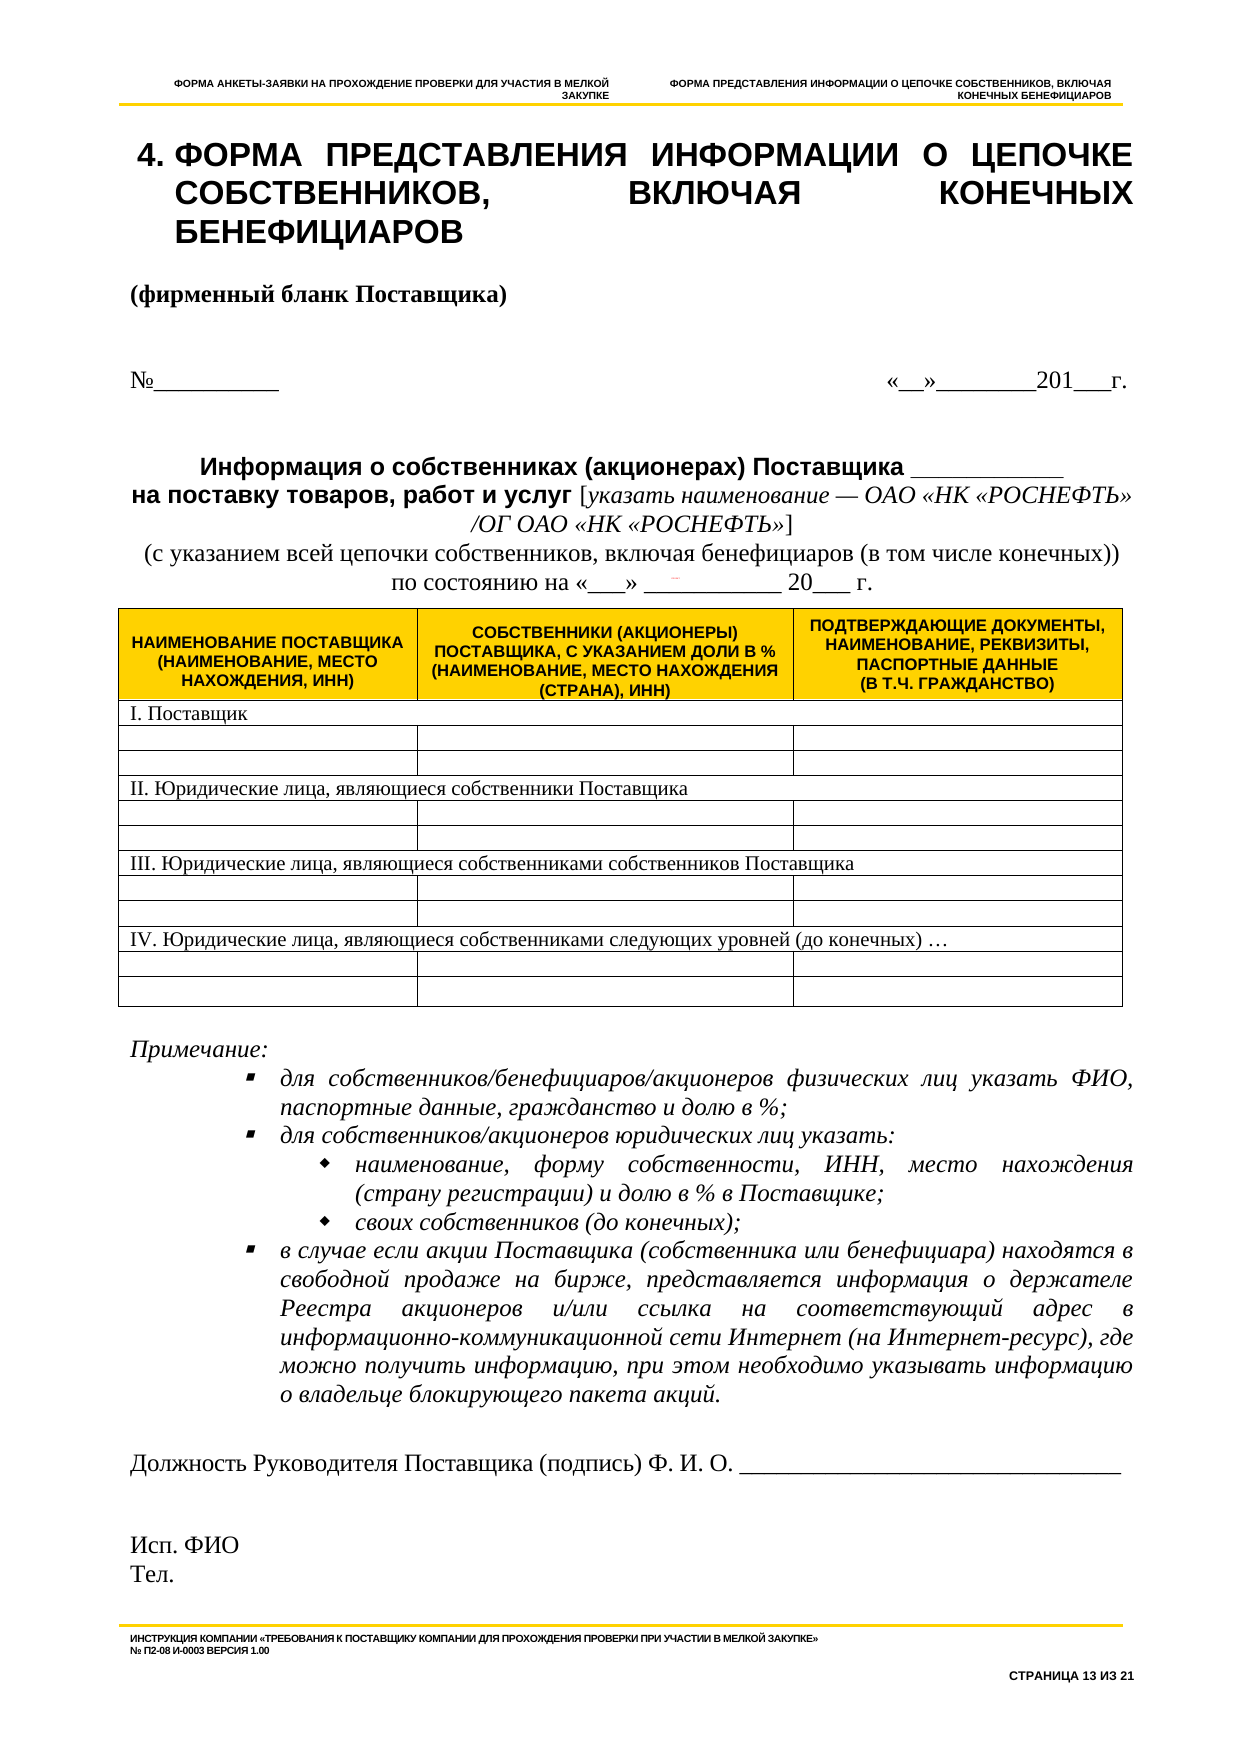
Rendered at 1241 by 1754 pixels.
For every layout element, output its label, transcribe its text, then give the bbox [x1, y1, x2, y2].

table_cell [794, 751, 1122, 775]
table_cell III. Юридические лица, являющиеся собственниками собственников Поставщика [119, 851, 1122, 875]
list для собственников/бенефициаров/акционеров физических лиц указать ФИО, паспортные данные, гражданство и долю в %; [242, 1063, 1134, 1120]
table_cell [794, 901, 1122, 926]
table_cell [119, 726, 417, 750]
text на поставку товаров, работ и услуг [указать наименование — ОАО «НК «РОСНЕФТЬ» /ОГ ОАО «НК «РОСНЕФТЬ»] [130, 480, 1134, 538]
table_cell [794, 726, 1122, 750]
table_cell [418, 826, 793, 850]
list наименование, форму собственности, ИНН, место нахождения (страну регистрации) и долю в % в Поставщике; [317, 1149, 1134, 1207]
list своих собственников (до конечных); [317, 1207, 1134, 1235]
text Должность Руководителя Поставщика (подпись) Ф. И. О. _______________________________ [130, 1448, 1134, 1477]
list Форма представления информации о цепочке собственников, включая конечных бенефициаров [137, 135, 1134, 250]
table_cell [119, 826, 417, 850]
table_cell [119, 876, 417, 900]
list для собственников/акционеров юридических лиц указать: [242, 1120, 1134, 1149]
table_cell [794, 876, 1122, 900]
table_cell IV. Юридические лица, являющиеся собственниками следующих уровней (до конечных) … [119, 927, 1122, 951]
table_cell [418, 952, 793, 976]
table_cell [119, 952, 417, 976]
table_cell [418, 977, 793, 1006]
table_cell [119, 801, 417, 825]
text (фирменный бланк Поставщика) [130, 279, 1134, 308]
table_cell [418, 726, 793, 750]
list в случае если акции Поставщика (собственника или бенефициара) находятся в свободной продаже на бирже, представляется информация о держателе Реестра акционеров и/или ссылка на соответствующий адрес в информационно-коммуникационной сети Интернет (на Интернет-ресурс), где можно получить информацию, при этом необходимо указывать информацию о владельце блокирующего пакета акций. [242, 1235, 1134, 1408]
table_cell [418, 751, 793, 775]
text по состоянию на «___» ___________ 20___ г. [130, 567, 1134, 595]
text Примечание: [130, 1034, 1134, 1063]
table_cell [418, 876, 793, 900]
table_cell [119, 751, 417, 775]
table_cell [119, 901, 417, 926]
text Исп. ФИО [130, 1531, 1134, 1559]
table_cell [119, 977, 417, 1006]
text №__________ «__»________201___г. [130, 365, 1134, 394]
table_header Собственники (акционеры) поставщика, с указанием доли в % (наименование, место нахождения (страна), ИНН) [418, 609, 793, 699]
table_cell [794, 952, 1122, 976]
table_header Подтверждающие документы, наименование, реквизиты, паспортные данные (в т.ч. гражданство) [794, 609, 1122, 699]
table_cell [418, 901, 793, 926]
table_cell II. Юридические лица, являющиеся собственники Поставщика [119, 776, 1122, 800]
table_cell I. Поставщик [119, 701, 1122, 725]
table_cell [794, 801, 1122, 825]
table_cell [794, 826, 1122, 850]
table_header Наименование поставщика (наименование, место нахождения, ИНН) [119, 609, 417, 699]
text Информация о собственниках (акционерах) Поставщика ___________ [130, 452, 1134, 480]
text Тел. [130, 1559, 1134, 1588]
table_cell [794, 977, 1122, 1006]
table_cell [418, 801, 793, 825]
text (с указанием всей цепочки собственников, включая бенефициаров (в том числе конечных)) [130, 538, 1134, 567]
